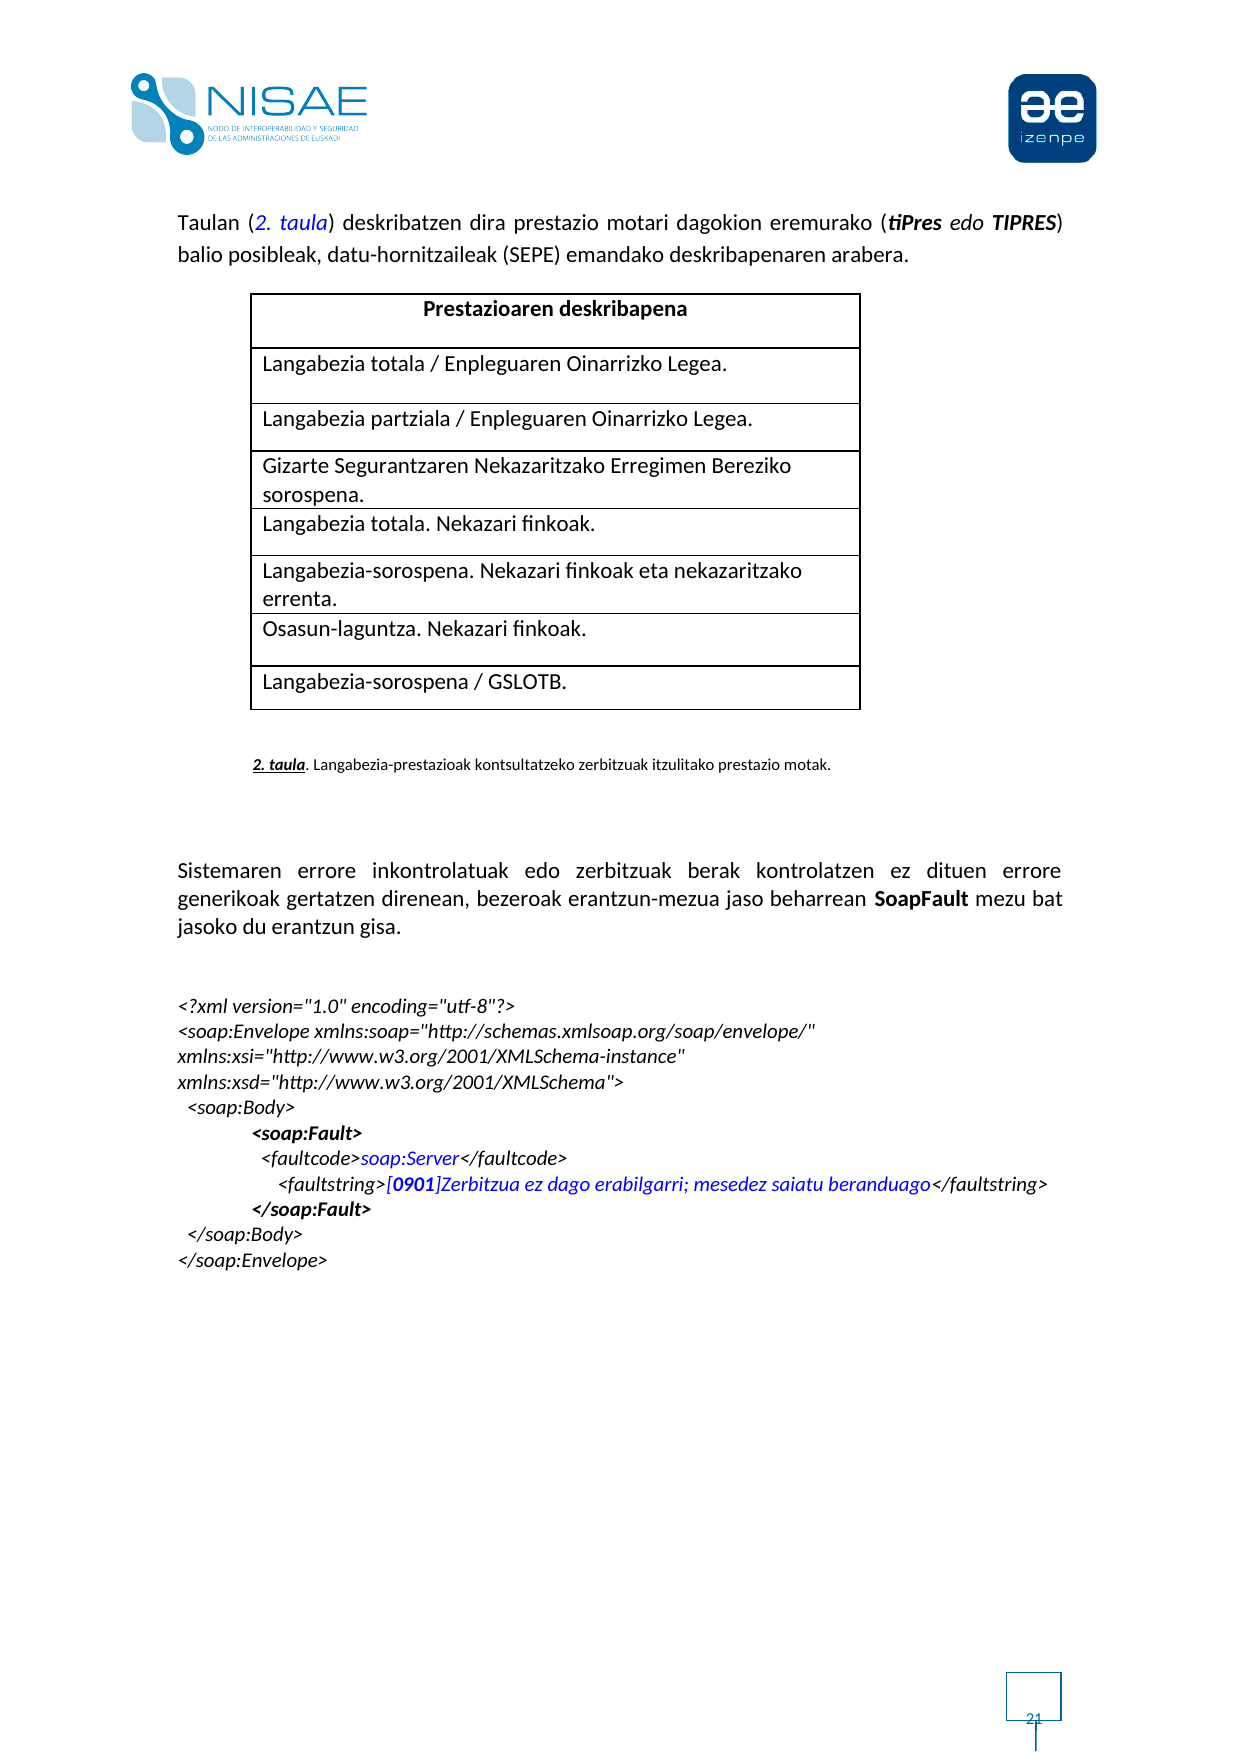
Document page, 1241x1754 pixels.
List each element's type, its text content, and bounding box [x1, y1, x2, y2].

text <?xml version="1.0" encoding="utf-8"?> [177, 993, 1063, 1018]
table_header Prestazioaren deskribapena [252, 295, 859, 347]
table_cell Gizarte Segurantzaren Nekazaritzako Erregimen Bereziko sorospena. [252, 452, 859, 508]
picture [139, 81, 148, 90]
text <faultstring>[0901]Zerbitzua ez dago erabilgarri; mesedez saiatu beranduago</faultstring> [277, 1171, 1063, 1196]
picture [149, 73, 386, 155]
text </soap:Envelope> [177, 1247, 1063, 1272]
text Sistemaren errore inkontrolatuak edo zerbitzuak berak kontrolatzen ez dituen errore generikoak gertatzen direnean, bezeroak erantzun-mezua jaso beharrean SoapFault mezu bat jasoko du erantzun gisa. [177, 856, 1063, 940]
table_cell Langabezia totala / Enpleguaren Oinarrizko Legea. [252, 349, 859, 403]
text Taulan (2. taula) deskribatzen dira prestazio motari dagokion eremurako (tiPres edo TIPRES) balio posibleak, datu-hornitzaileak (SEPE) emandako deskribapenaren arabera. [177, 208, 1063, 268]
picture [118, 73, 180, 155]
table_cell Langabezia totala. Nekazari finkoak. [252, 509, 859, 555]
table_cell Langabezia partziala / Enpleguaren Oinarrizko Legea. [252, 404, 859, 450]
text <soap:Envelope xmlns:soap="http://schemas.xmlsoap.org/soap/envelope/" xmlns:xsi="http://www.w3.org/2001/XMLSchema-instance" xmlns:xsd="http://www.w3.org/2001/XMLSchema"> [177, 1018, 1063, 1094]
text </soap:Fault> [177, 1196, 1063, 1222]
text </soap:Body> [177, 1222, 1063, 1247]
text <faultcode>soap:Server</faultcode> [177, 1145, 1063, 1171]
table_cell Langabezia-sorospena / GSLOTB. [252, 667, 859, 709]
picture [181, 131, 193, 143]
picture [1007, 74, 1097, 163]
text 2. taula. Langabezia-prestazioak kontsultatzeko zerbitzuak itzulitako prestazio motak. [251, 754, 1063, 775]
table_cell Langabezia-sorospena. Nekazari finkoak eta nekazaritzako errenta. [252, 556, 859, 612]
text <soap:Body> [177, 1094, 1063, 1120]
table_cell Osasun-laguntza. Nekazari finkoak. [252, 614, 859, 665]
text <soap:Fault> [177, 1120, 1063, 1145]
